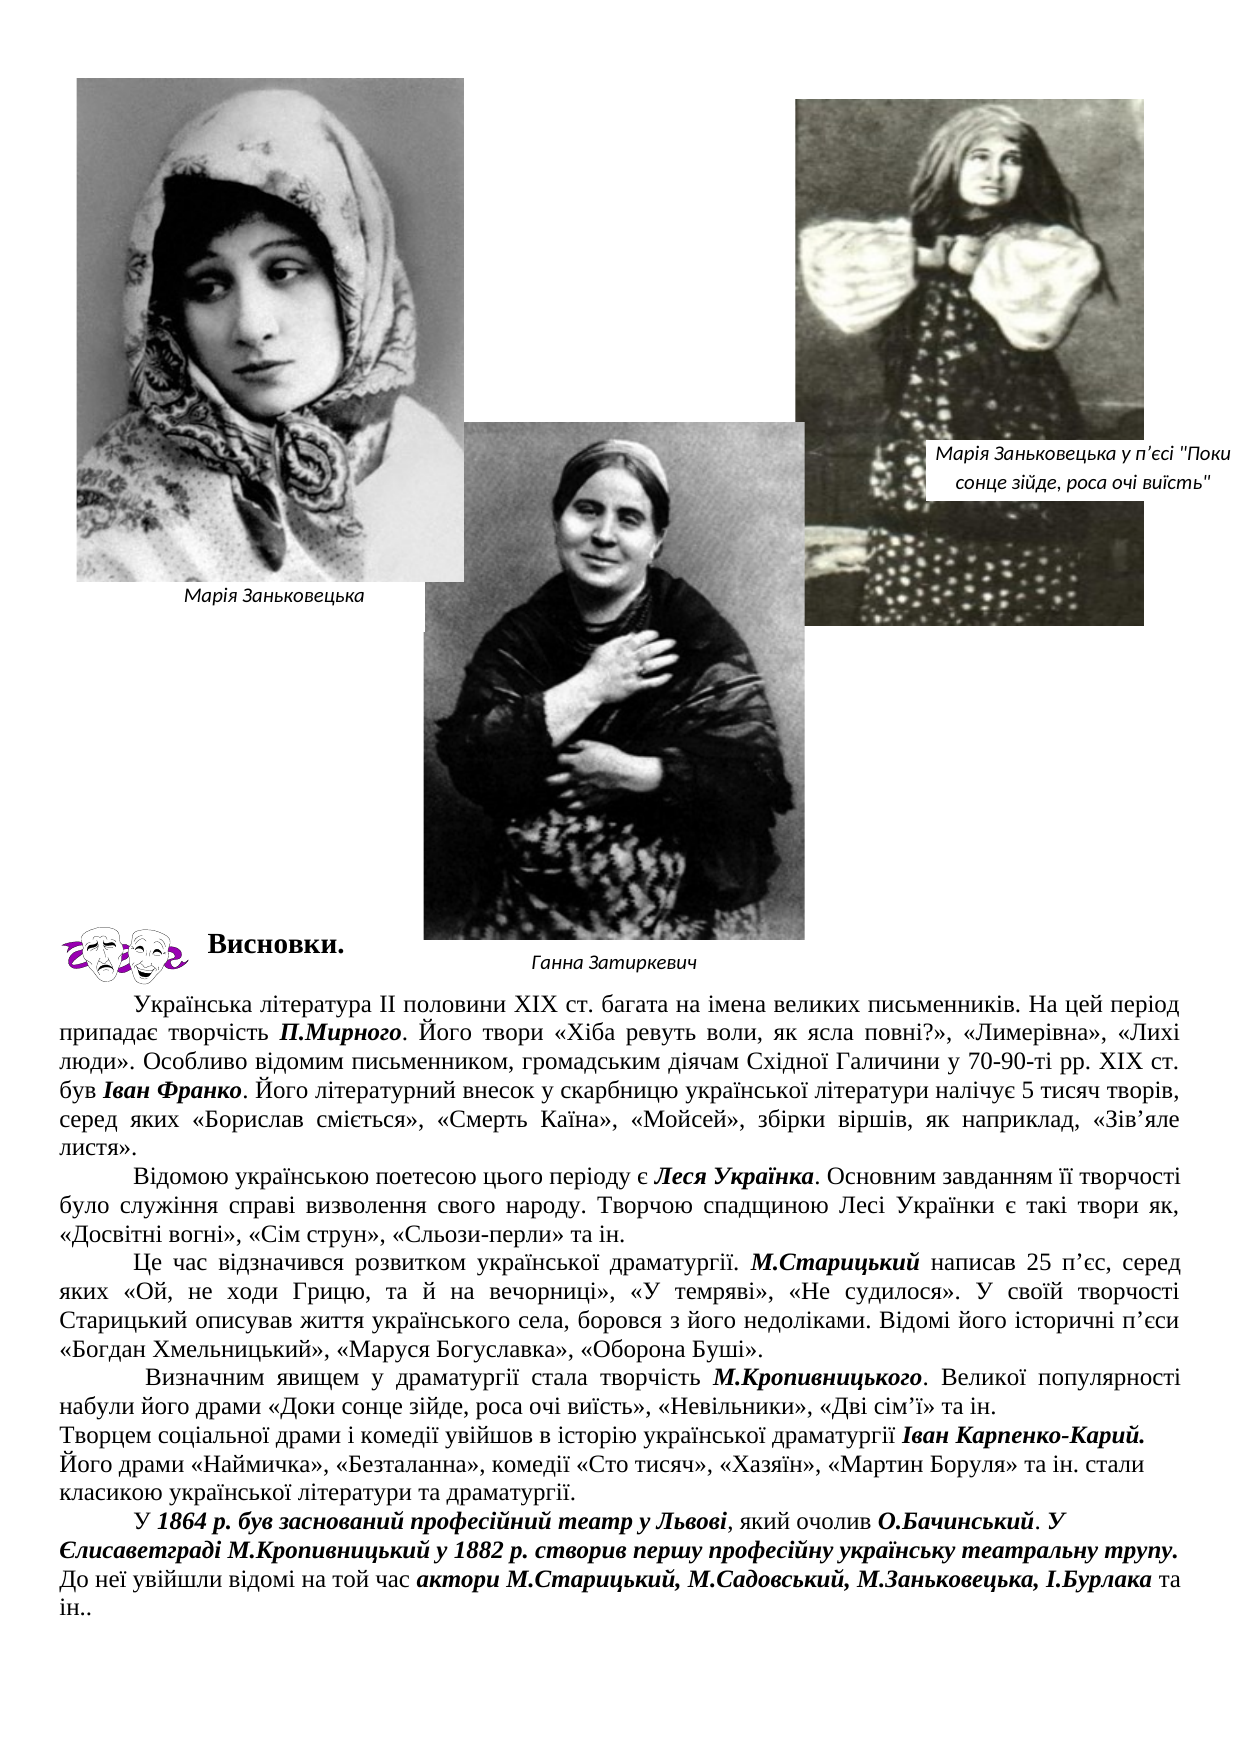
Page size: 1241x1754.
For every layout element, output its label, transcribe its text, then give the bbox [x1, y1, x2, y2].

text У 1864 р. був заснований професійний театр у Львові, який очолив О.Бачинський. У Єлисаветграді М.Кропивницький у 1882 р. створив першу професійну українську театральну трупу. До неї увійшли відомі на той час актори М.Старицький, М.Садовський, М.Заньковецька, І.Бурлака та ін.. [59, 1506, 1181, 1621]
picture [76, 78, 1144, 940]
text Визначним явищем у драматургії стала творчість М.Кропивницького. Великої популярності набули його драми «Доки сонце зійде, роса очі виїсть», «Невільники», «Дві сім’ї» та ін. [59, 1362, 1181, 1420]
text Творцем соціальної драми і комедії увійшов в історію української драматургії Іван Карпенко-Карий. Його драми «Наймичка», «Безталанна», комедії «Сто тисяч», «Хазяїн», «Мартин Боруля» та ін. стали класикою української літератури та драматургії. [59, 1420, 1181, 1506]
text Це час відзначився розвитком української драматургії. М.Старицький написав 25 п’єс, серед яких «Ой, не ходи Грицю, та й на вечорниці», «У темряві», «Не судилося». У своїй творчості Старицький описував життя українського села, боровся з його недоліками. Відомі його історичні п’єси «Богдан Хмельницький», «Маруся Богуславка», «Оборона Буші». [59, 1247, 1181, 1362]
text Відомою українською поетесою цього періоду є Леся Українка. Основним завданням її творчості було служіння справі визволення свого народу. Творчою спадщиною Лесі Українки є такі твори як, «Досвітні вогні», «Сім струн», «Сльози-перли» та ін. [59, 1161, 1181, 1247]
text Висновки. [59, 926, 1181, 960]
text Українська література ІІ половини ХІХ ст. багата на імена великих письменників. На цей період припадає творчість П.Мирного. Його твори «Хіба ревуть воли, як ясла повні?», «Лимерівна», «Лихі люди». Особливо відомим письменником, громадським діячам Східної Галичини у 70-90-ті рр. ХІХ ст. був Іван Франко. Його літературний внесок у скарбницю української літератури налічує 5 тисяч творів, серед яких «Борислав сміється», «Смерть Каїна», «Мойсей», збірки віршів, як наприклад, «Зів’яле листя». [59, 989, 1181, 1161]
